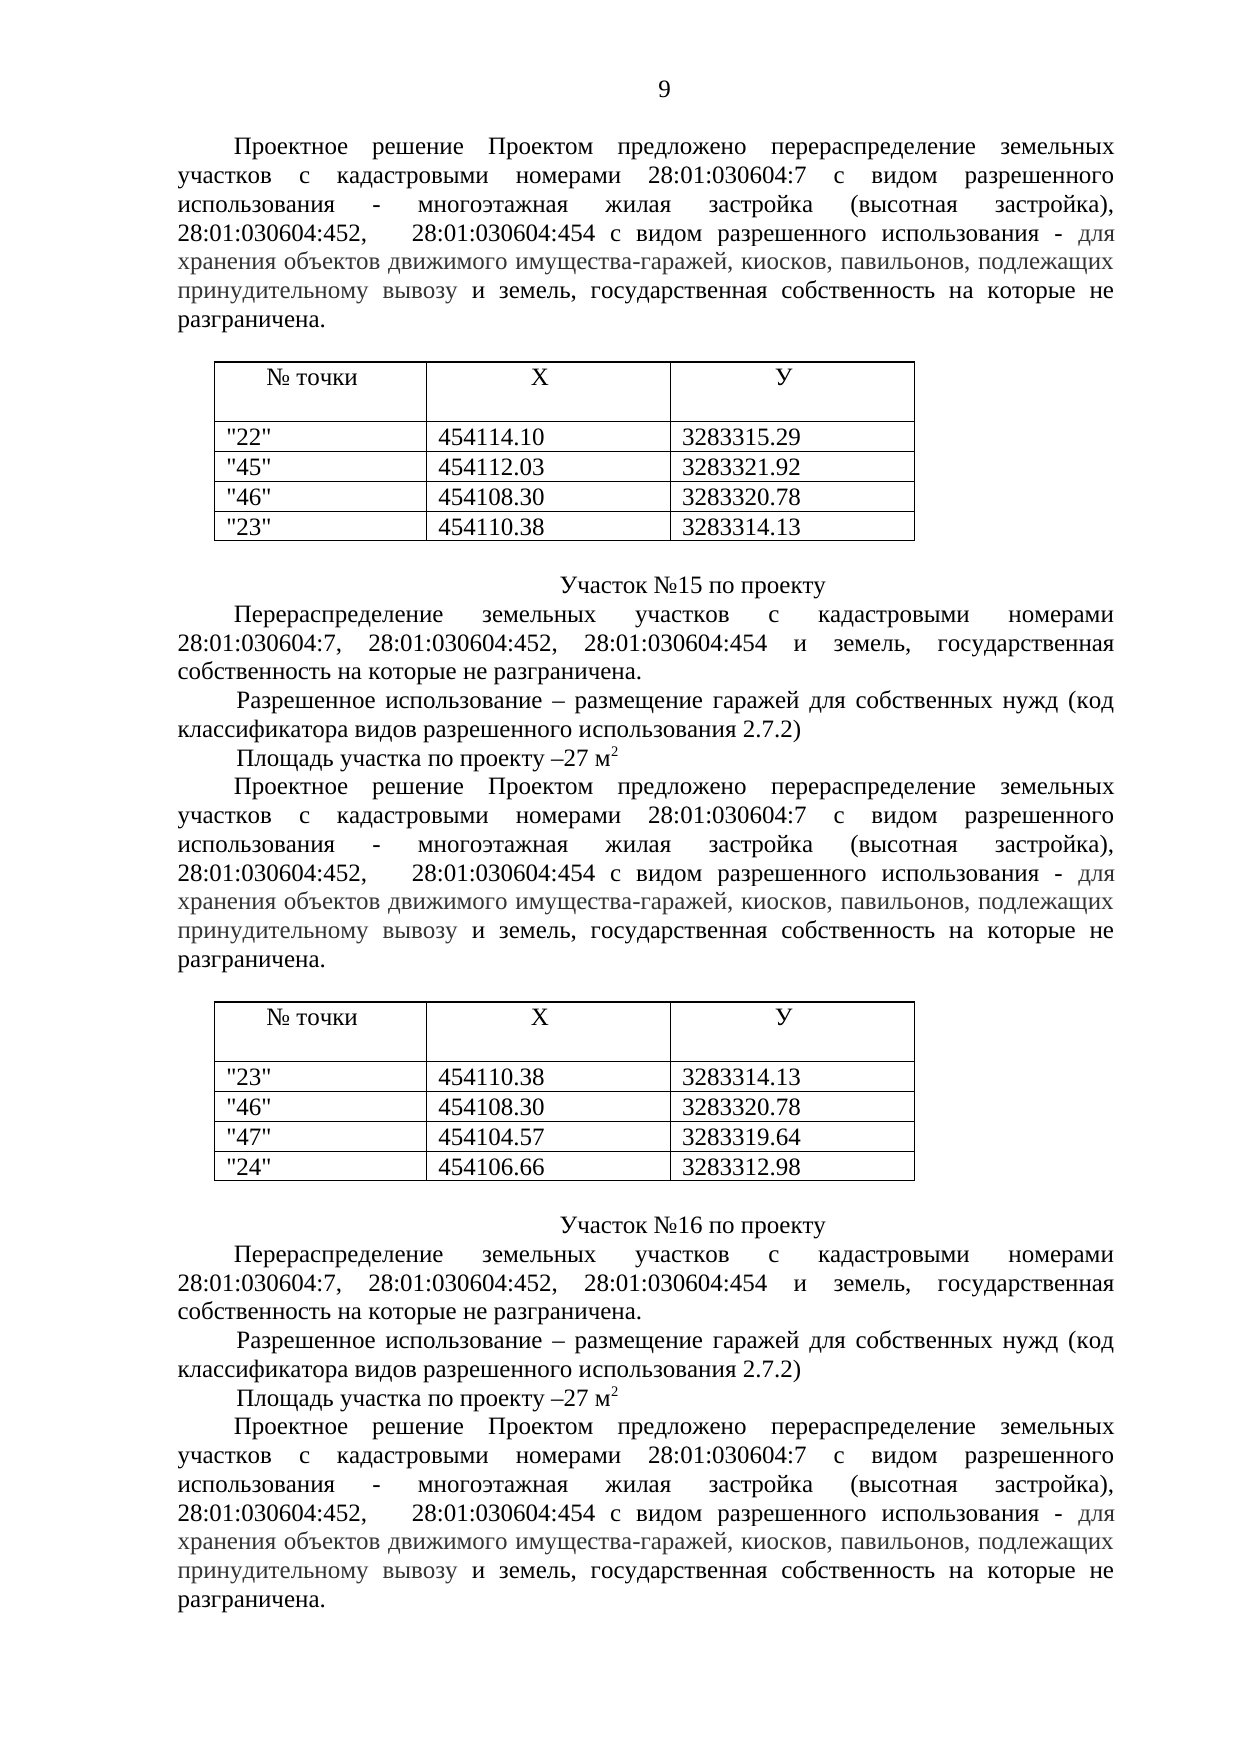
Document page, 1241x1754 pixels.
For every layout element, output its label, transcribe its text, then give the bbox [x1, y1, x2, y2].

text Участок №15 по проекту [177, 570, 1152, 599]
text Проектное решение Проектом предложено перераспределение земельных участков с кадастровыми номерами 28:01:030604:7 с видом разрешенного использования - многоэтажная жилая застройка (высотная застройка), 28:01:030604:452, 28:01:030604:454 с видом разрешенного использования - для хранения объектов движимого имущества-гаражей, киосков, павильонов, подлежащих принудительному вывозу и земель, государственная собственность на которые не разграничена. [177, 915, 1114, 973]
table_cell 3283320.78 [671, 482, 914, 511]
table_cell 454112.03 [427, 452, 670, 481]
table_cell 3283312.98 [671, 1152, 914, 1180]
table_cell 454104.57 [427, 1122, 670, 1151]
table_cell 454110.38 [427, 1062, 670, 1091]
table_cell "22" [215, 422, 426, 451]
table_cell 3283319.64 [671, 1122, 914, 1151]
text Проектное решение Проектом предложено перераспределение земельных участков с кадастровыми номерами 28:01:030604:7 с видом разрешенного использования - многоэтажная жилая застройка (высотная застройка), 28:01:030604:452, 28:01:030604:454 с видом разрешенного использования - для хранения объектов движимого имущества-гаражей, киосков, павильонов, подлежащих принудительному вывозу и земель, государственная собственность на которые не разграничена. [177, 1555, 1114, 1613]
text Участок №16 по проекту [177, 1210, 1152, 1239]
text Проектное решение Проектом предложено перераспределение земельных участков с кадастровыми номерами 28:01:030604:7 с видом разрешенного использования - многоэтажная жилая застройка (высотная застройка), 28:01:030604:452, 28:01:030604:454 с видом разрешенного использования - для хранения объектов движимого имущества-гаражей, киосков, павильонов, подлежащих принудительному вывозу и земель, государственная собственность на которые не разграничена. [177, 131, 1114, 246]
text Площадь участка по проекту –27 м2 [177, 743, 1114, 771]
table_cell "23" [215, 1062, 426, 1091]
table_cell 3283320.78 [671, 1092, 914, 1121]
table_header Х [427, 363, 670, 421]
text Проектное решение Проектом предложено перераспределение земельных участков с кадастровыми номерами 28:01:030604:7 с видом разрешенного использования - многоэтажная жилая застройка (высотная застройка), 28:01:030604:452, 28:01:030604:454 с видом разрешенного использования - для хранения объектов движимого имущества-гаражей, киосков, павильонов, подлежащих принудительному вывозу и земель, государственная собственность на которые не разграничена. [177, 771, 1114, 886]
table_cell 454108.30 [427, 482, 670, 511]
table_header У [671, 363, 914, 421]
text Разрешенное использование – размещение гаражей для собственных нужд (код классификатора видов разрешенного использования 2.7.2) [177, 1325, 1114, 1383]
table_header У [671, 1003, 914, 1061]
table_cell "24" [215, 1152, 426, 1180]
table_cell 454114.10 [427, 422, 670, 451]
table_cell 454110.38 [427, 512, 670, 540]
text Проектное решение Проектом предложено перераспределение земельных участков с кадастровыми номерами 28:01:030604:7 с видом разрешенного использования - многоэтажная жилая застройка (высотная застройка), 28:01:030604:452, 28:01:030604:454 с видом разрешенного использования - для хранения объектов движимого имущества-гаражей, киосков, павильонов, подлежащих принудительному вывозу и земель, государственная собственность на которые не разграничена. [177, 1411, 1114, 1526]
table_cell 454108.30 [427, 1092, 670, 1121]
table_header Х [427, 1003, 670, 1061]
text Разрешенное использование – размещение гаражей для собственных нужд (код классификатора видов разрешенного использования 2.7.2) [177, 685, 1114, 743]
text Проектное решение Проектом предложено перераспределение земельных участков с кадастровыми номерами 28:01:030604:7 с видом разрешенного использования - многоэтажная жилая застройка (высотная застройка), 28:01:030604:452, 28:01:030604:454 с видом разрешенного использования - для хранения объектов движимого имущества-гаражей, киосков, павильонов, подлежащих принудительному вывозу и земель, государственная собственность на которые не разграничена. [177, 275, 1114, 333]
table_cell "46" [215, 482, 426, 511]
table_header № точки [215, 363, 426, 421]
table_cell "23" [215, 512, 426, 540]
table_cell "45" [215, 452, 426, 481]
table_cell 3283314.13 [671, 1062, 914, 1091]
table_cell 454106.66 [427, 1152, 670, 1180]
table_cell 3283314.13 [671, 512, 914, 540]
table_cell "47" [215, 1122, 426, 1151]
table_cell 3283321.92 [671, 452, 914, 481]
table_header № точки [215, 1003, 426, 1061]
text Площадь участка по проекту –27 м2 [177, 1383, 1114, 1411]
table_cell 3283315.29 [671, 422, 914, 451]
table_cell "46" [215, 1092, 426, 1121]
